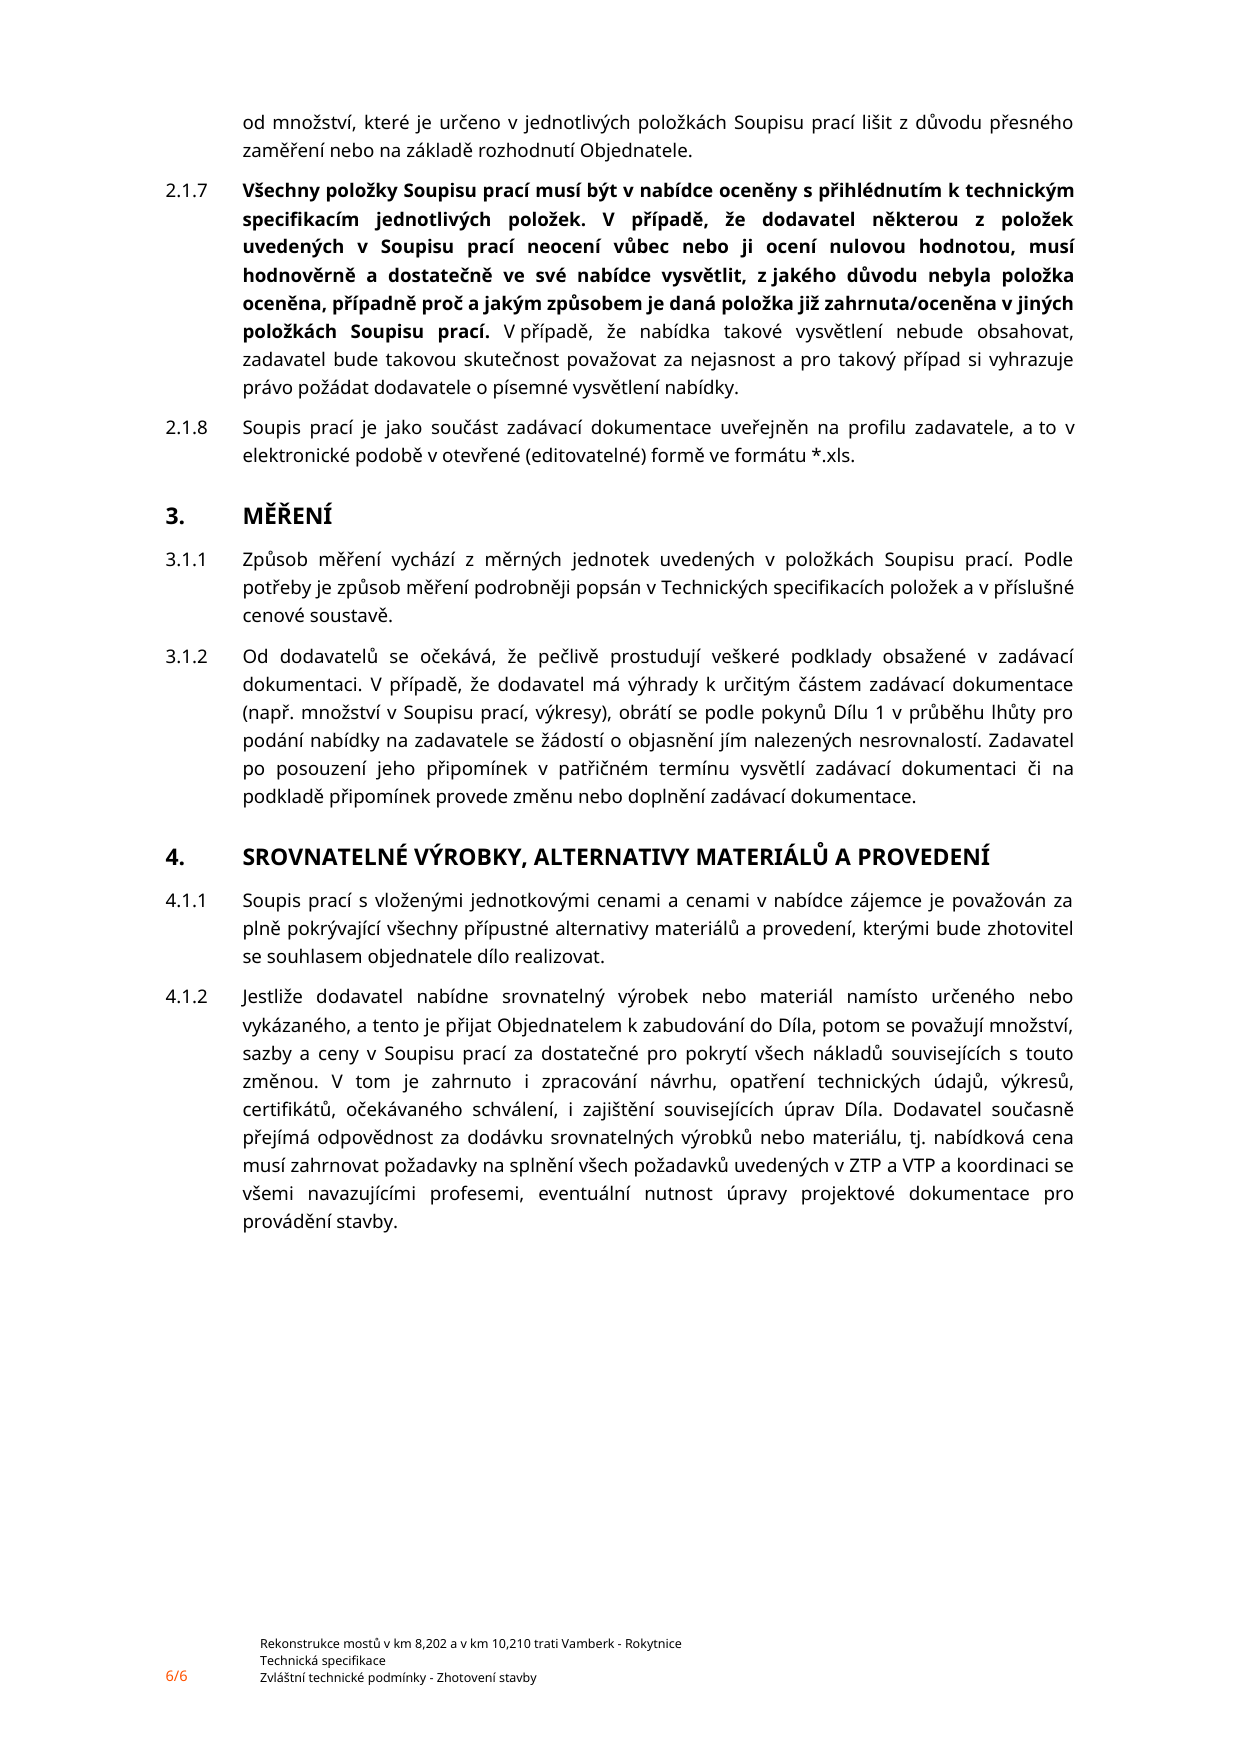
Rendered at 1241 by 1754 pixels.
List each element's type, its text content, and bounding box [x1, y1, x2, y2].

text Soupis prací je jako součást zadávací dokumentace uveřejněn na profilu zadavatele, a to v elektronické podobě v otevřené (editovatelné) formě ve formátu *.xls. [165, 414, 1075, 468]
text SROVNATELNÉ VÝROBKY, ALTERNATIVY MATERIÁLŮ A PROVEDENÍ [165, 840, 1075, 872]
text Soupis prací s vloženými jednotkovými cenami a cenami v nabídce zájemce je považován za plně pokrývající všechny přípustné alternativy materiálů a provedení, kterými bude zhotovitel se souhlasem objednatele dílo realizovat. [165, 887, 1075, 969]
text Jestliže dodavatel nabídne srovnatelný výrobek nebo materiál namísto určeného nebo vykázaného, a tento je přijat Objednatelem k zabudování do Díla, potom se považují množství, sazby a ceny v Soupisu prací za dostatečné pro pokrytí všech nákladů souvisejících s touto změnou. V tom je zahrnuto i zpracování návrhu, opatření technických údajů, výkresů, certifikátů, očekávaného schválení, i zajištění souvisejících úprav Díla. Dodavatel současně přejímá odpovědnost za dodávku srovnatelných výrobků nebo materiálu, tj. nabídková cena musí zahrnovat požadavky na splnění všech požadavků uvedených v ZTP a VTP a koordinaci se všemi navazujícími profesemi, eventuální nutnost úpravy projektové dokumentace pro provádění stavby. [165, 984, 1075, 1233]
text MĚŘENÍ [165, 500, 1075, 531]
text Všechny položky Soupisu prací musí být v nabídce oceněny s přihlédnutím k technickým specifikacím jednotlivých položek. V případě, že dodavatel některou z položek uvedených v Soupisu prací neocení vůbec nebo ji ocení nulovou hodnotou, musí hodnověrně a dostatečně ve své nabídce vysvětlit, z jakého důvodu nebyla položka oceněna, případně proč a jakým způsobem je daná položka již zahrnuta/oceněna v jiných položkách Soupisu prací. V případě, že nabídka takové vysvětlení nebude obsahovat, zadavatel bude takovou skutečnost považovat za nejasnost a pro takový případ si vyhrazuje právo požádat dodavatele o písemné vysvětlení nabídky. [165, 178, 1075, 399]
text Od dodavatelů se očekává, že pečlivě prostudují veškeré podklady obsažené v zadávací dokumentaci. V případě, že dodavatel má výhrady k určitým částem zadávací dokumentace (např. množství v Soupisu prací, výkresy), obrátí se podle pokynů Dílu 1 v průběhu lhůty pro podání nabídky na zadavatele se žádostí o objasnění jím nalezených nesrovnalostí. Zadavatel po posouzení jeho připomínek v patřičném termínu vysvětlí zadávací dokumentaci či na podkladě připomínek provede změnu nebo doplnění zadávací dokumentace. [165, 643, 1075, 809]
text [165, 109, 1075, 163]
text Způsob měření vychází z měrných jednotek uvedených v položkách Soupisu prací. Podle potřeby je způsob měření podrobněji popsán v Technických specifikacích položek a v příslušné cenové soustavě. [165, 547, 1075, 628]
